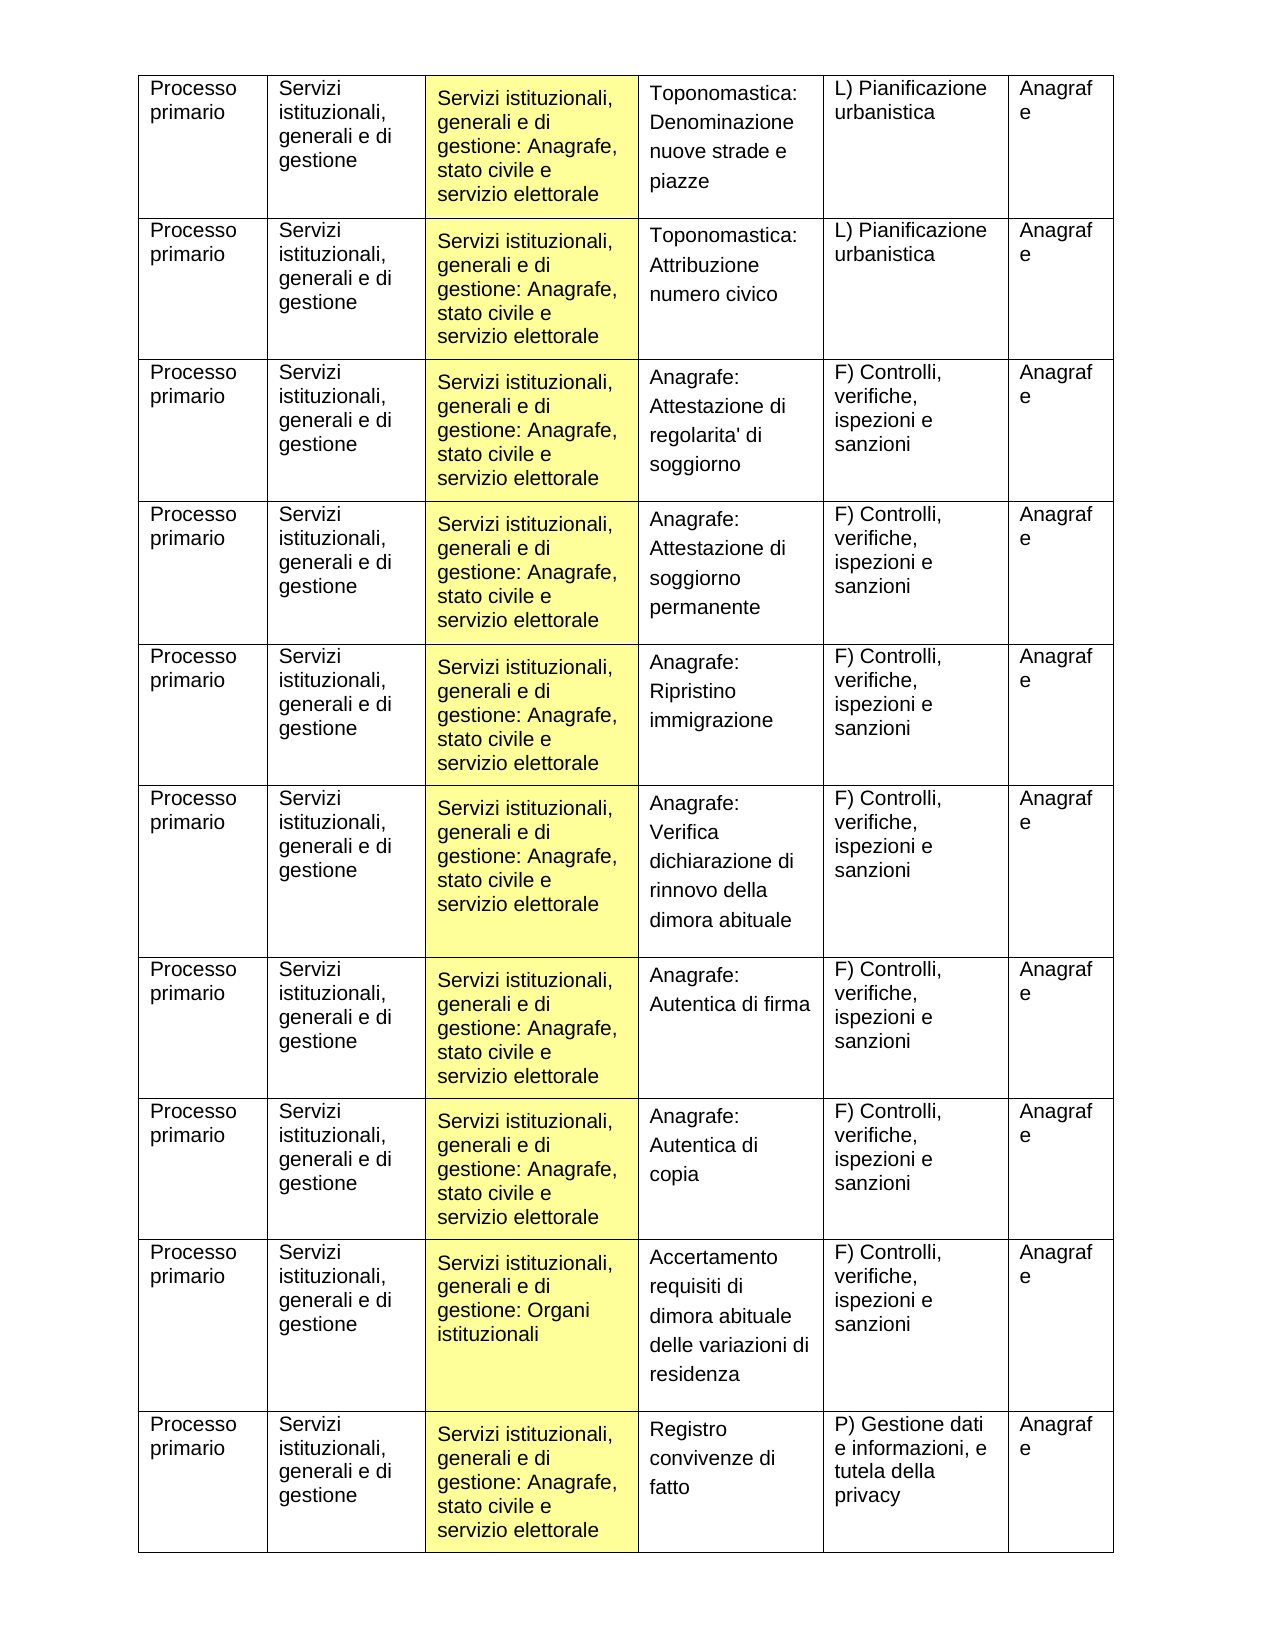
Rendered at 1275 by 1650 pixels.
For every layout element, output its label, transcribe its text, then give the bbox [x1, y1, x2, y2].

table_cell Servizi istituzionali, generali e di gestione: Anagrafe, stato civile e servizio elettorale [426, 219, 638, 359]
table_cell Processo primario [139, 219, 267, 359]
table_cell Anagrafe [1009, 360, 1113, 501]
table_cell Servizi istituzionali, generali e di gestione [268, 360, 425, 501]
table_cell Servizi istituzionali, generali e di gestione: Anagrafe, stato civile e servizio elettorale [426, 1099, 638, 1239]
table_cell Servizi istituzionali, generali e di gestione [268, 219, 425, 359]
table_cell Servizi istituzionali, generali e di gestione: Anagrafe, stato civile e servizio elettorale [426, 360, 638, 501]
table_cell F) Controlli, verifiche, ispezioni e sanzioni [824, 360, 1008, 501]
table_cell F) Controlli, verifiche, ispezioni e sanzioni [824, 502, 1008, 643]
table_cell Processo primario [139, 786, 267, 956]
table_cell Toponomastica: Attribuzione numero civico [639, 219, 823, 359]
table_cell Servizi istituzionali, generali e di gestione [268, 786, 425, 956]
table_cell Anagrafe [1009, 76, 1113, 217]
table_cell Anagrafe: Verifica dichiarazione di rinnovo della dimora abituale [639, 786, 823, 956]
table_cell Servizi istituzionali, generali e di gestione: Organi istituzionali [426, 1240, 638, 1411]
table_cell Anagrafe [1009, 219, 1113, 359]
table_cell L) Pianificazione urbanistica [824, 219, 1008, 359]
table_cell Processo primario [139, 1412, 267, 1552]
table_cell Processo primario [139, 958, 267, 1098]
table_cell Anagrafe [1009, 1240, 1113, 1411]
table_cell Anagrafe: Autentica di firma [639, 958, 823, 1098]
table_cell F) Controlli, verifiche, ispezioni e sanzioni [824, 1240, 1008, 1411]
table_cell Servizi istituzionali, generali e di gestione: Anagrafe, stato civile e servizio elettorale [426, 958, 638, 1098]
table_cell Accertamento requisiti di dimora abituale delle variazioni di residenza [639, 1240, 823, 1411]
table_cell Servizi istituzionali, generali e di gestione [268, 502, 425, 643]
table_cell Servizi istituzionali, generali e di gestione [268, 1099, 425, 1239]
table_cell Anagrafe: Autentica di copia [639, 1099, 823, 1239]
table_cell Anagrafe [1009, 1412, 1113, 1552]
table_cell Servizi istituzionali, generali e di gestione [268, 958, 425, 1098]
table_cell Processo primario [139, 1240, 267, 1411]
table_cell Anagrafe: Ripristino immigrazione [639, 645, 823, 785]
table_cell Servizi istituzionali, generali e di gestione: Anagrafe, stato civile e servizio elettorale [426, 1412, 638, 1552]
table_cell Processo primario [139, 76, 267, 217]
table_cell Processo primario [139, 360, 267, 501]
table_cell Servizi istituzionali, generali e di gestione: Anagrafe, stato civile e servizio elettorale [426, 502, 638, 643]
table_cell Anagrafe [1009, 502, 1113, 643]
table_cell Processo primario [139, 502, 267, 643]
table_cell Servizi istituzionali, generali e di gestione: Anagrafe, stato civile e servizio elettorale [426, 786, 638, 956]
table_cell Registro convivenze di fatto [639, 1412, 823, 1552]
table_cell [426, 76, 638, 217]
table_cell Anagrafe: Attestazione di soggiorno permanente [639, 502, 823, 643]
table_cell F) Controlli, verifiche, ispezioni e sanzioni [824, 958, 1008, 1098]
table_cell Anagrafe [1009, 1099, 1113, 1239]
table_cell Processo primario [139, 1099, 267, 1239]
table_cell Anagrafe [1009, 958, 1113, 1098]
table_cell Toponomastica: Denominazione nuove strade e piazze [639, 76, 823, 217]
table_cell L) Pianificazione urbanistica [824, 76, 1008, 217]
table_cell F) Controlli, verifiche, ispezioni e sanzioni [824, 645, 1008, 785]
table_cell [268, 76, 425, 217]
table_cell F) Controlli, verifiche, ispezioni e sanzioni [824, 1099, 1008, 1239]
table_cell Anagrafe [1009, 645, 1113, 785]
table_cell Servizi istituzionali, generali e di gestione: Anagrafe, stato civile e servizio elettorale [426, 645, 638, 785]
table_cell Anagrafe: Attestazione di regolarita' di soggiorno [639, 360, 823, 501]
table_cell F) Controlli, verifiche, ispezioni e sanzioni [824, 786, 1008, 956]
table_cell Servizi istituzionali, generali e di gestione [268, 1240, 425, 1411]
table_cell Processo primario [139, 645, 267, 785]
table_cell P) Gestione dati e informazioni, e tutela della privacy [824, 1412, 1008, 1552]
table_cell Servizi istituzionali, generali e di gestione [268, 1412, 425, 1552]
table_cell Anagrafe [1009, 786, 1113, 956]
table_cell Servizi istituzionali, generali e di gestione [268, 645, 425, 785]
